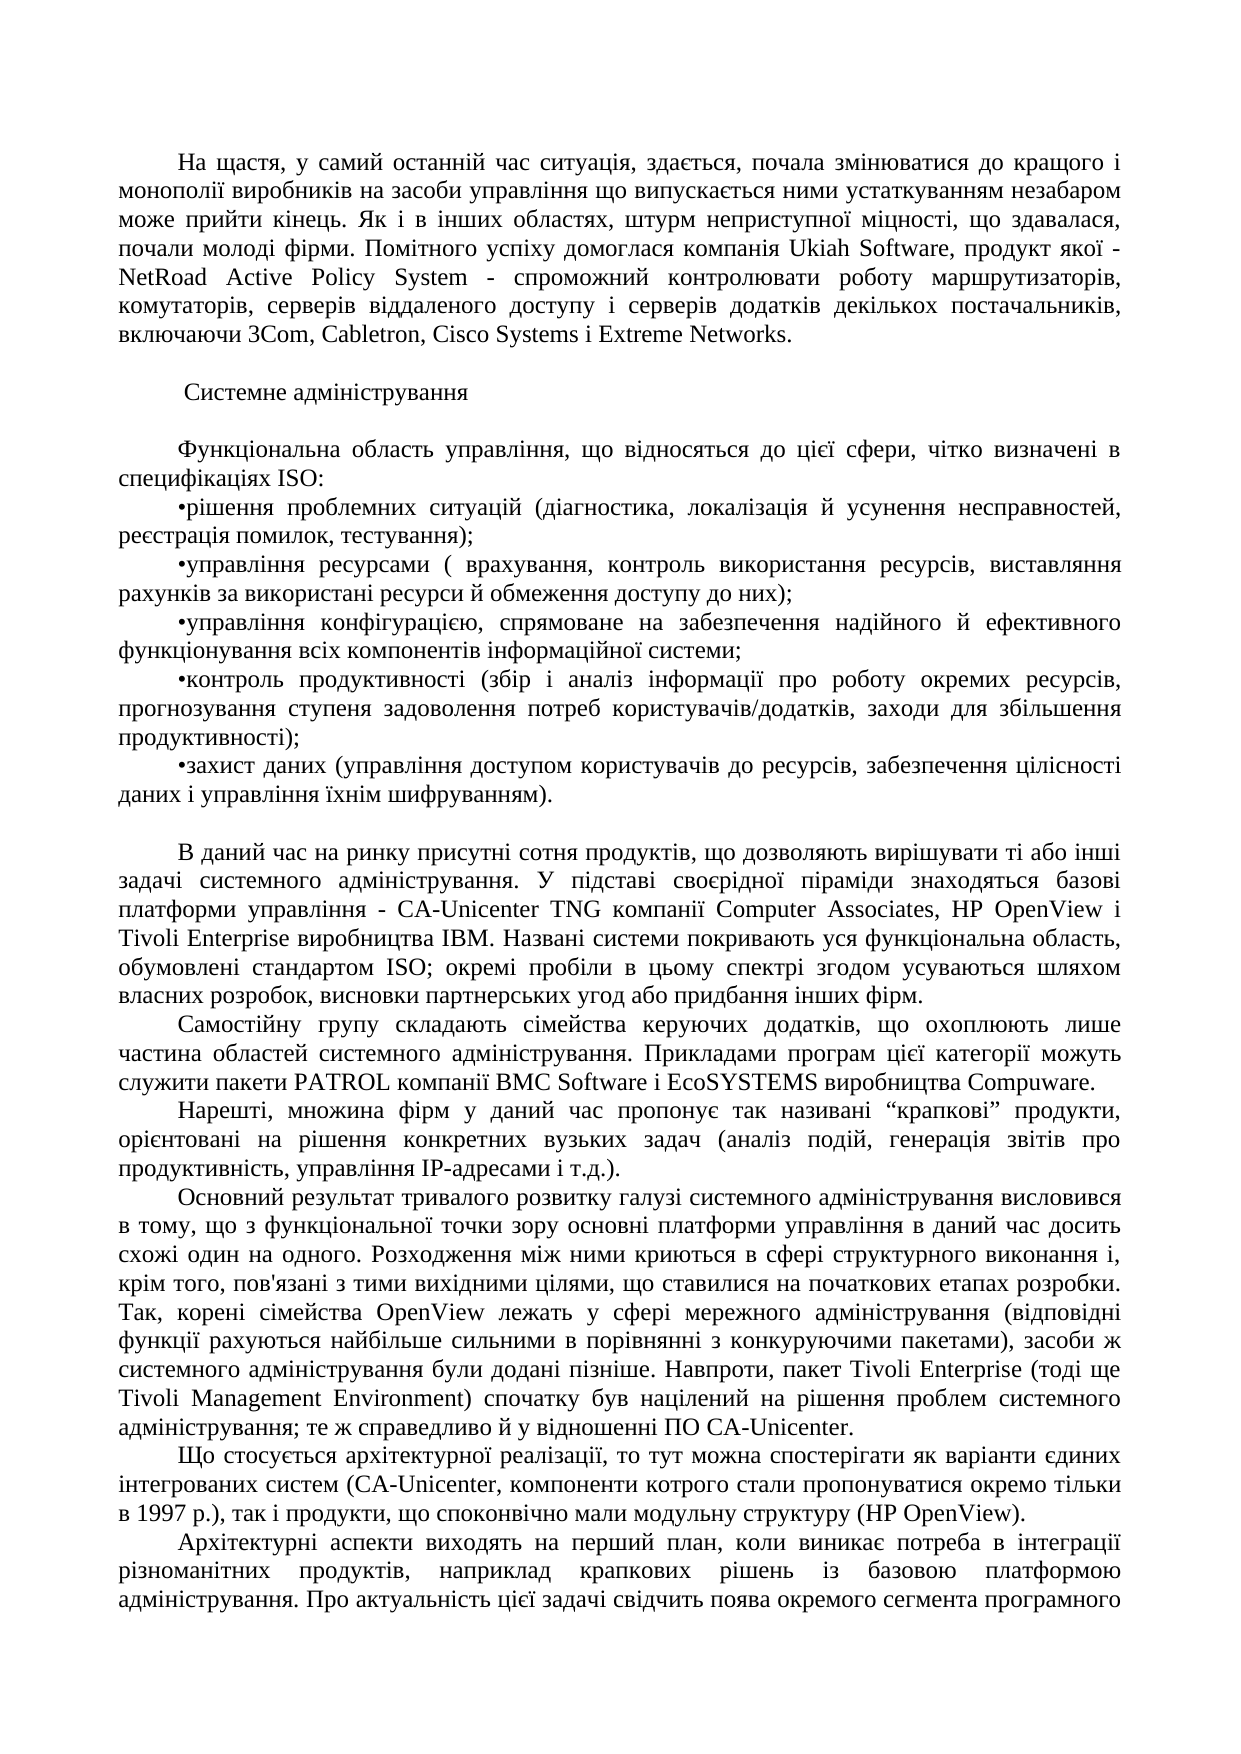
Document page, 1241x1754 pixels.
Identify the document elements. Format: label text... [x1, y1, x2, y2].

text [118, 1527, 1122, 1613]
text •управління конфігурацією, спрямоване на забезпечення надійного й ефективного функціонування всіх компонентів інформаційної системи; [118, 607, 1122, 664]
text Системне адміністрування [118, 377, 1122, 406]
text Що стосується архітектурної реалізації, то тут можна спостерігати як варіанти єдиних інтегрованих систем (CA-Unicenter, компоненти котрого стали пропонуватися окремо тільки в 1997 р.), так і продукти, що споконвічно мали модульну структуру (HP OpenView). [118, 1441, 1122, 1527]
text •управління ресурсами ( врахування, контроль використання ресурсів, виставляння рахунків за використані ресурси й обмеження доступу до них); [118, 549, 1122, 607]
text •контроль продуктивності (збір і аналіз інформації про роботу окремих ресурсів, прогнозування ступеня задоволення потреб користувачів/додатків, заходи для збільшення продуктивності); [118, 664, 1122, 751]
text Нарешті, множина фірм у даний час пропонує так називані “крапкові” продукти, орієнтовані на рішення конкретних вузьких задач (аналіз подій, генерація звітів про продуктивність, управління IP-адресами і т.д.). [118, 1096, 1122, 1182]
text •рішення проблемних ситуацій (діагностика, локалізація й усунення несправностей, реєстрація помилок, тестування); [118, 492, 1122, 549]
text •захист даних (управління доступом користувачів до ресурсів, забезпечення цілісності даних і управління їхнім шифруванням). [118, 751, 1122, 808]
text Самостійну групу складають сімейства керуючих додатків, що охоплюють лише частина областей системного адміністрування. Прикладами програм цієї категорії можуть служити пакети PATROL компанії BMC Software і EcoSYSTEMS виробництва Compuware. [118, 1009, 1122, 1096]
text На щастя, у самий останній час ситуація, здається, почала змінюватися до кращого і монополії виробників на засоби управління що випускається ними устаткуванням незабаром може прийти кінець. Як і в інших областях, штурм неприступної міцності, що здавалася, почали молоді фірми. Помітного успіху домоглася компанія Ukiah Software, продукт якої - NetRoad Active Policy System - спроможний контролювати роботу маршрутизаторів, комутаторів, серверів віддаленого доступу і серверів додатків декількох постачальників, включаючи 3Com, Cabletron, Cisco Systems і Extreme Networks. [118, 147, 1122, 348]
text В даний час на ринку присутні сотня продуктів, що дозволяють вирішувати ті або інші задачі системного адміністрування. У підставі своєрідної піраміди знаходяться базові платформи управління - CA-Unicenter TNG компанії Computer Associates, HP OpenView і Tivoli Enterprise виробництва IBM. Названі системи покривають уся функціональна область, обумовлені стандартом ISO; окремі пробіли в цьому спектрі згодом усуваються шляхом власних розробок, висновки партнерських угод або придбання інших фірм. [118, 837, 1122, 1009]
text Основний результат тривалого розвитку галузі системного адміністрування висловився в тому, що з функціональної точки зору основні платформи управління в даний час досить схожі один на одного. Розходження між ними криються в сфері структурного виконання і, крім того, пов'язані з тими вихідними цілями, що ставилися на початкових етапах розробки. Так, корені сімейства OpenView лежать у сфері мережного адміністрування (відповідні функції рахуються найбільше сильними в порівнянні з конкуруючими пакетами), засоби ж системного адміністрування були додані пізніше. Навпроти, пакет Tivoli Enterprise (тоді ще Tivoli Management Environment) спочатку був націлений на рішення проблем системного адміністрування; те ж справедливо й у відношенні ПО CA-Unicenter. [118, 1182, 1122, 1441]
text Функціональна область управління, що відносяться до цієї сфери, чітко визначені в специфікаціях ISO: [118, 434, 1122, 492]
